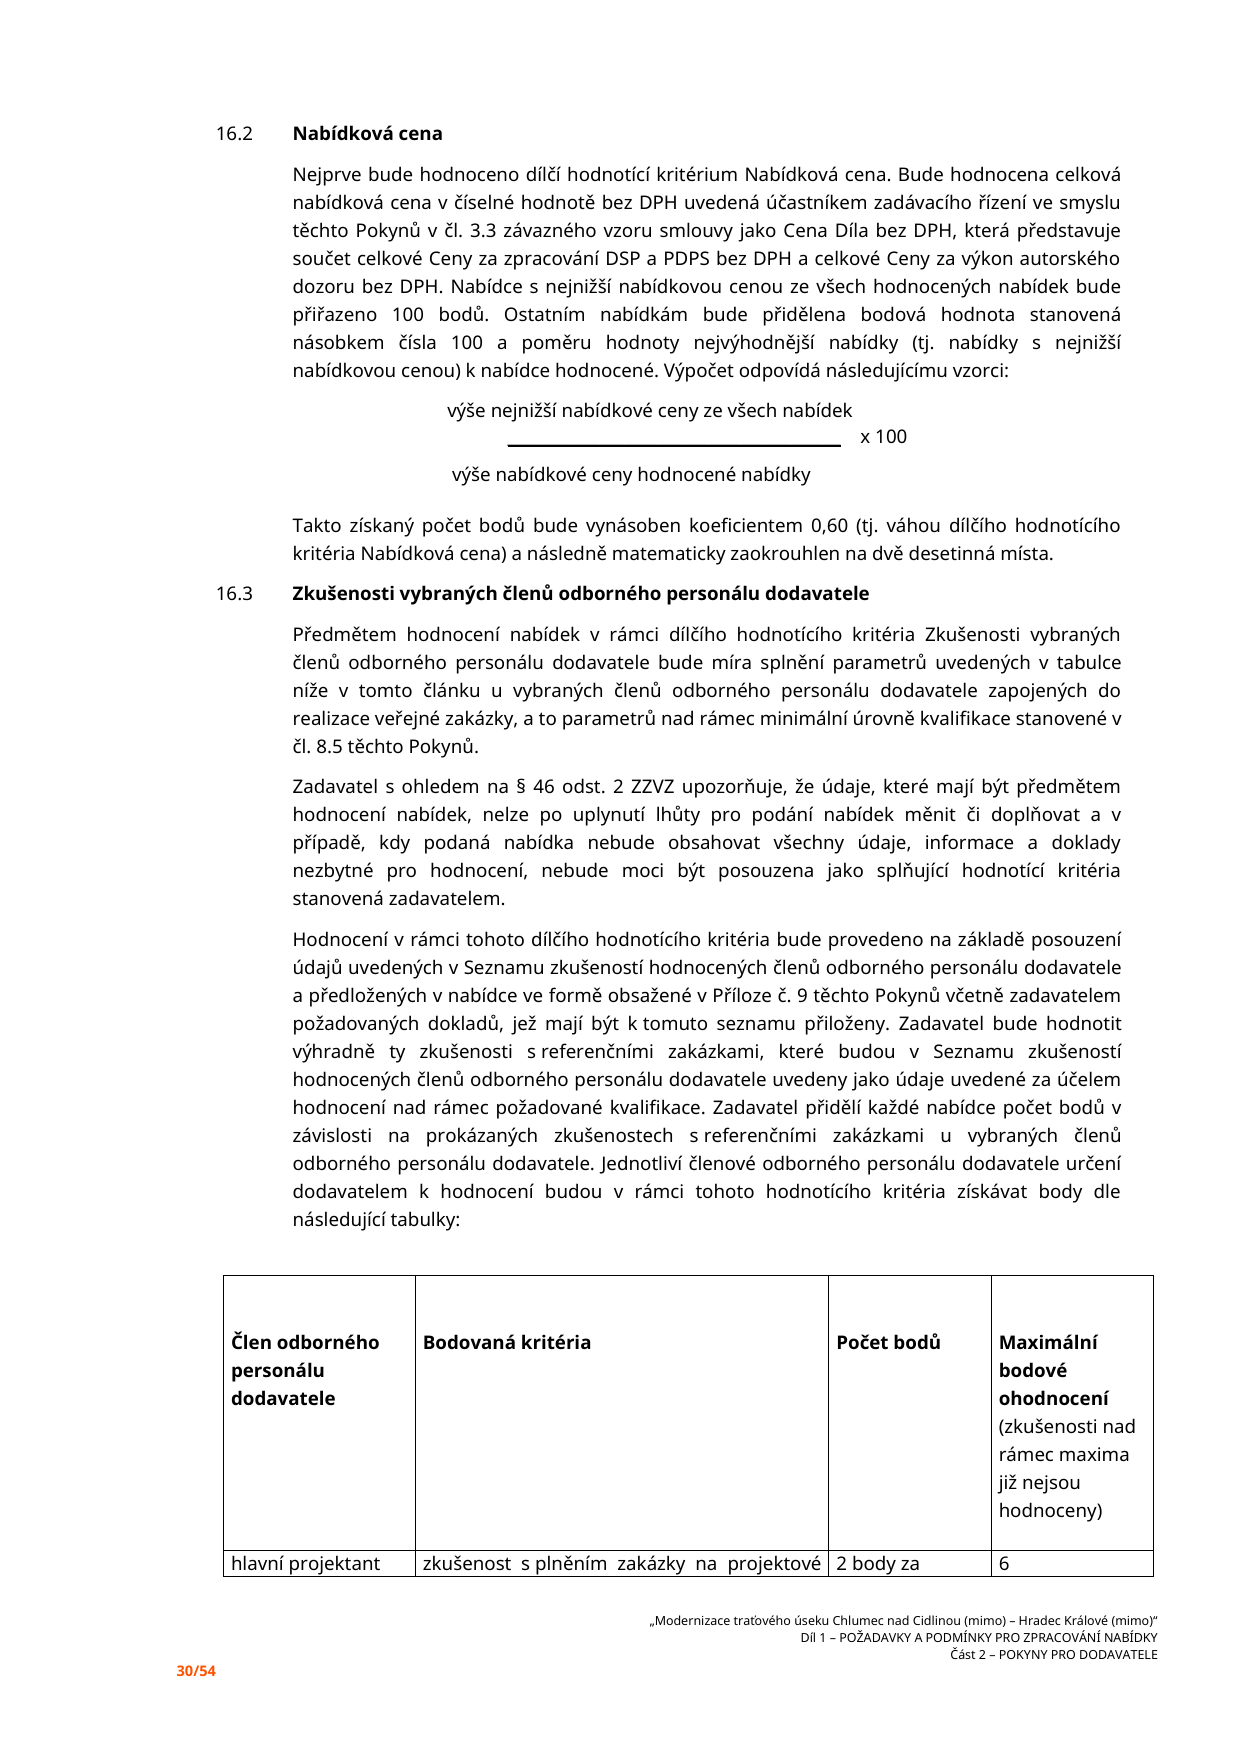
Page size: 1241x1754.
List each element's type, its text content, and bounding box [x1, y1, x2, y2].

text Zkušenosti vybraných členů odborného personálu dodavatele [216, 580, 1122, 606]
table_header Počet bodů [829, 1276, 991, 1550]
text Nabídková cena [216, 121, 1122, 146]
list Nejprve bude hodnoceno dílčí hodnotící kritérium Nabídková cena. Bude hodnocena celková nabídková cena v číselné hodnotě bez DPH uvedená účastníkem zadávacího řízení ve smyslu těchto Pokynů v čl. 3.3 závazného vzoru smlouvy jako Cena Díla bez DPH, která představuje součet celkové Ceny za zpracování DSP a PDPS bez DPH a celkové Ceny za výkon autorského dozoru bez DPH. Nabídce s nejnižší nabídkovou cenou ze všech hodnocených nabídek bude přiřazeno 100 bodů. Ostatním nabídkám bude přidělena bodová hodnota stanovená násobkem čísla 100 a poměru hodnoty nejvýhodnější nabídky (tj. nabídky s nejnižší nabídkovou cenou) k nabídce hodnocené. Výpočet odpovídá následujícímu vzorci: [292, 161, 1122, 383]
list Takto získaný počet bodů bude vynásoben koeficientem 0,60 (tj. váhou dílčího hodnotícího kritéria Nabídková cena) a následně matematicky zaokrouhlen na dvě desetinná místa. [292, 512, 1122, 565]
table_cell 6 [992, 1551, 1153, 1576]
list Hodnocení v rámci tohoto dílčího hodnotícího kritéria bude provedeno na základě posouzení údajů uvedených v Seznamu zkušeností hodnocených členů odborného personálu dodavatele a předložených v nabídce ve formě obsažené v Příloze č. 9 těchto Pokynů včetně zadavatelem požadovaných dokladů, jež mají být k tomuto seznamu přiloženy. Zadavatel bude hodnotit výhradně ty zkušenosti s referenčními zakázkami, které budou v Seznamu zkušeností hodnocených členů odborného personálu dodavatele uvedeny jako údaje uvedené za účelem hodnocení nad rámec požadované kvalifikace. Zadavatel přidělí každé nabídce počet bodů v závislosti na prokázaných zkušenostech s referenčními zakázkami u vybraných členů odborného personálu dodavatele. Jednotliví členové odborného personálu dodavatele určení dodavatelem k hodnocení budou v rámci tohoto hodnotícího kritéria získávat body dle následující tabulky: [292, 926, 1122, 1232]
list Zadavatel s ohledem na § 46 odst. 2 ZZVZ upozorňuje, že údaje, které mají být předmětem hodnocení nabídek, nelze po uplynutí lhůty pro podání nabídek měnit či doplňovat a v případě, kdy podaná nabídka nebude obsahovat všechny údaje, informace a doklady nezbytné pro hodnocení, nebude moci být posouzena jako splňující hodnotící kritéria stanovená zadavatelem. [292, 773, 1122, 911]
table_header Maximální bodové ohodnocení (zkušenosti nad rámec maxima již nejsou hodnoceny) [992, 1276, 1153, 1550]
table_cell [829, 1551, 991, 1576]
list výše nabídkové ceny hodnocené nabídky [366, 461, 1122, 487]
list ________________________________________ x 100 [292, 423, 1122, 449]
table_header Bodovaná kritéria [416, 1276, 828, 1550]
list Předmětem hodnocení nabídek v rámci dílčího hodnotícího kritéria Zkušenosti vybraných členů odborného personálu dodavatele bude míra splnění parametrů uvedených v tabulce níže v tomto článku u vybraných členů odborného personálu dodavatele zapojených do realizace veřejné zakázky, a to parametrů nad rámec minimální úrovně kvalifikace stanovené v čl. 8.5 těchto Pokynů. [292, 621, 1122, 758]
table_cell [224, 1551, 415, 1576]
table_header Člen odborného personálu dodavatele [224, 1276, 415, 1550]
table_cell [416, 1551, 828, 1576]
list výše nejnižší nabídkové ceny ze všech nabídek [366, 398, 1122, 423]
